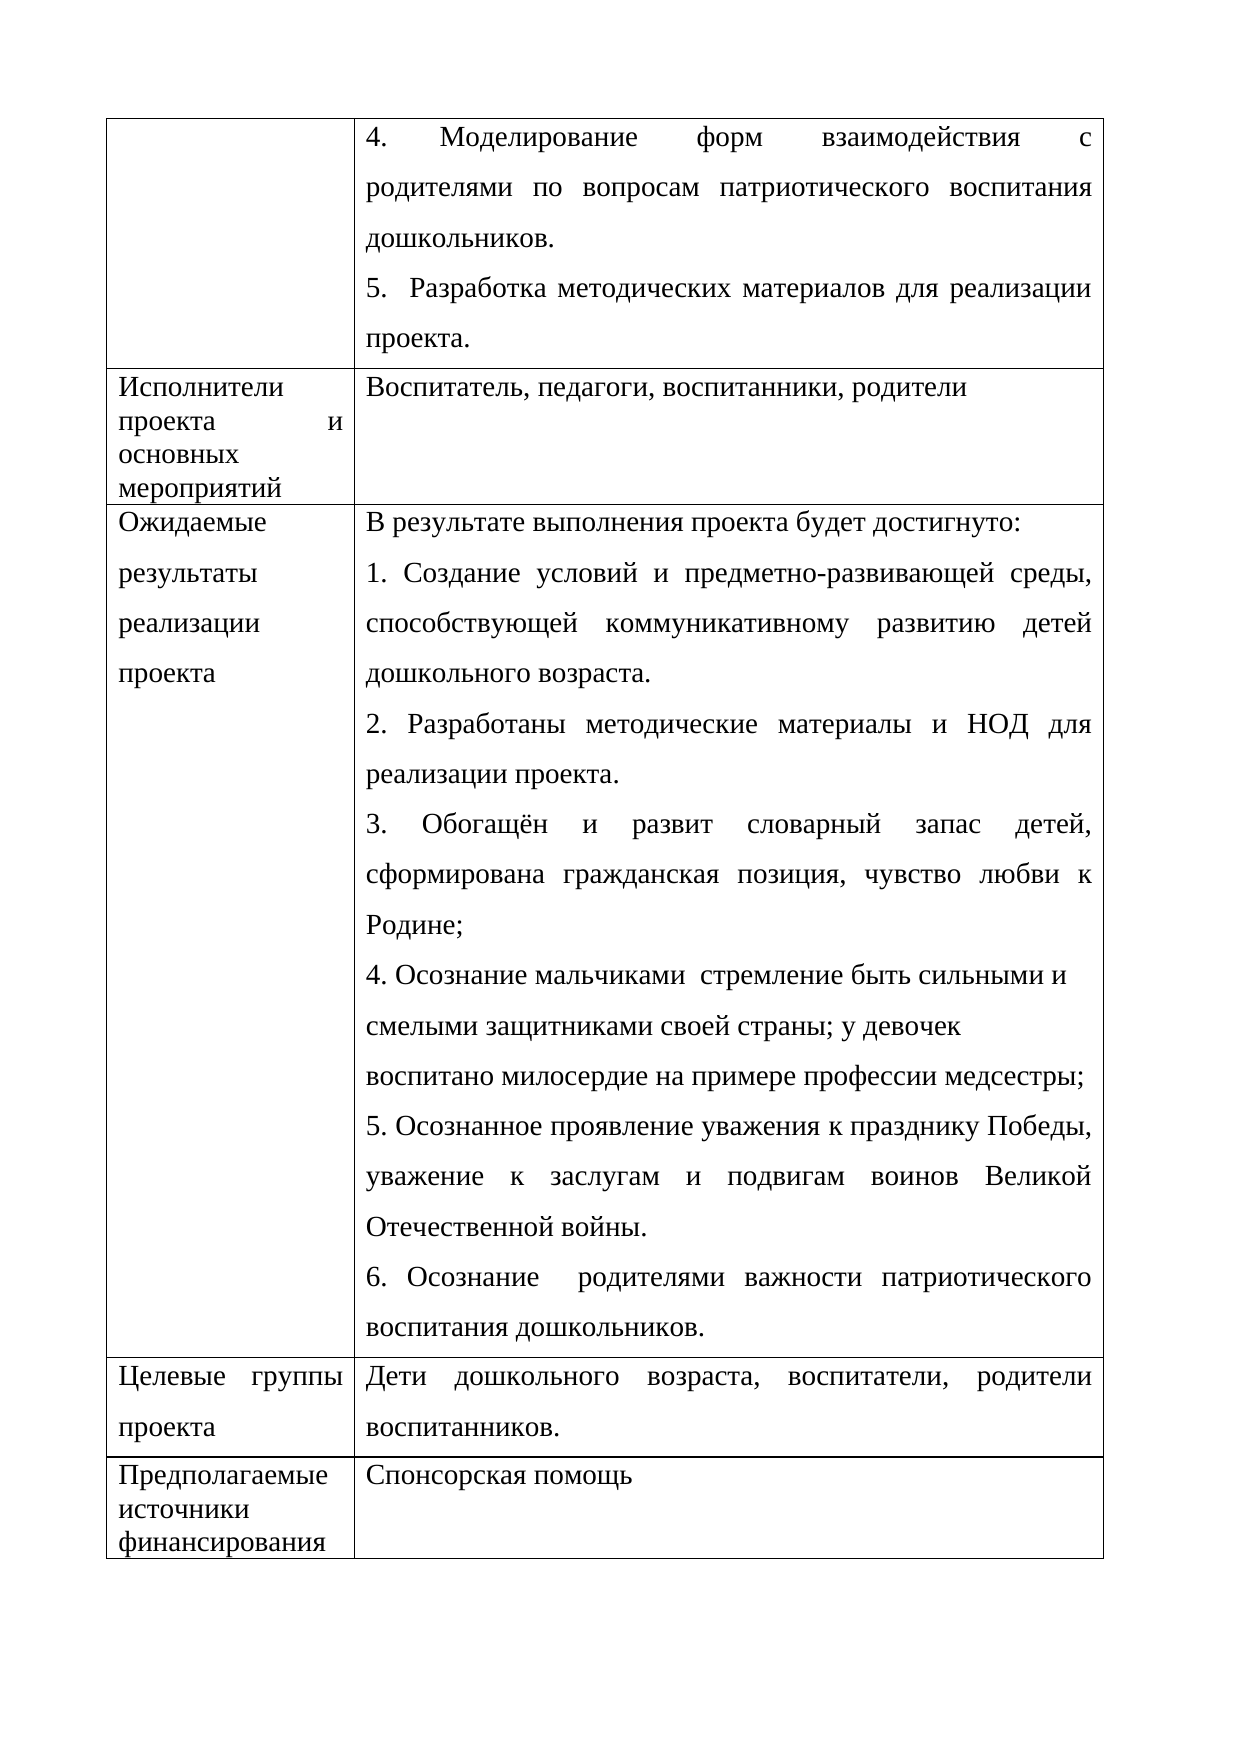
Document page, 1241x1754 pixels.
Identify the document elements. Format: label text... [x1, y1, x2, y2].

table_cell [107, 119, 354, 368]
table_cell Спонсорская помощь [355, 1458, 1103, 1558]
table_cell Дети дошкольного возраста, воспитатели, родители воспитанников. [355, 1358, 1103, 1456]
table_cell Предполагаемые источники финансирования [107, 1458, 354, 1558]
table_cell Ожидаемые результаты реализации проекта [107, 505, 354, 1357]
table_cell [355, 119, 1103, 368]
table_cell Исполнители проекта и основных мероприятий [107, 369, 354, 503]
table_cell Воспитатель, педагоги, воспитанники, родители [355, 369, 1103, 503]
table_cell Целевые группы проекта [107, 1358, 354, 1456]
table_cell В результате выполнения проекта будет достигнуто: 1. Создание условий и предметно-развивающей среды, способствующей коммуникативному развитию детей дошкольного возраста. 2. Разработаны методические материалы и НОД для реализации проекта. 3. Обогащён и развит словарный запас детей, сформирована гражданская позиция, чувство любви к Родине; 4. Осознание мальчиками стремление быть сильными и смелыми защитниками своей страны; у девочек воспитано милосердие на примере профессии медсестры; 5. Осознанное проявление уважения к празднику Победы, уважение к заслугам и подвигам воинов Великой Отечественной войны. 6. Осознание родителями важности патриотического воспитания дошкольников. [355, 505, 1103, 1357]
